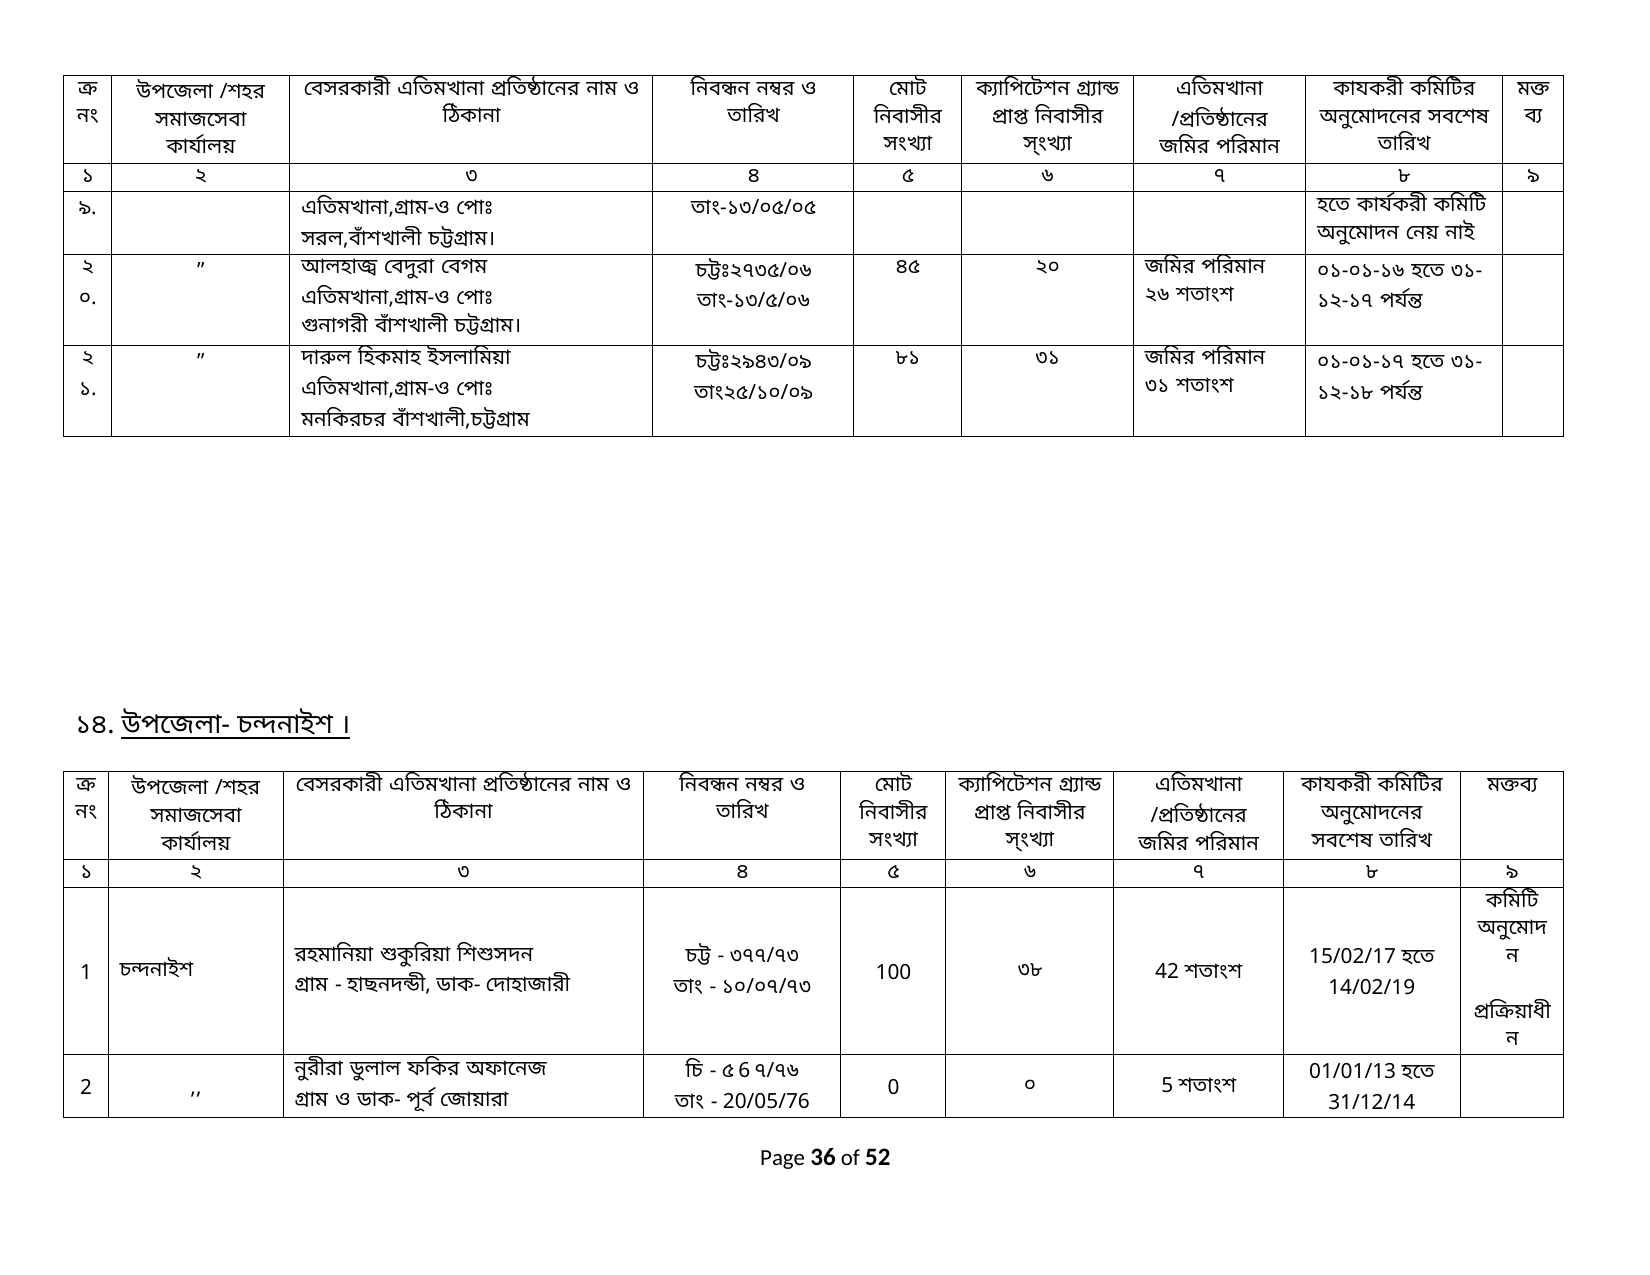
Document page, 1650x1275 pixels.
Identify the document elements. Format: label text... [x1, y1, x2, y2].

table_cell [1503, 255, 1563, 345]
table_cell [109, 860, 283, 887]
table_cell ” [112, 346, 289, 436]
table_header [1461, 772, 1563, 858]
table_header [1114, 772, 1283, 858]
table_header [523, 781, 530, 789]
table_header নিবন্ধন নম্বর ও তারিখ [653, 76, 853, 162]
table_cell ১ [64, 164, 111, 191]
text ১৪. উপজেলা- চন্দনাইশ । [75, 704, 1575, 744]
table_cell ’’ [112, 192, 289, 254]
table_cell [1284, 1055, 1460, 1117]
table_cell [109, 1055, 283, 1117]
table_cell ২০ [962, 255, 1133, 345]
table_cell ৩ [290, 164, 652, 191]
table_header বেসরকারী এতিমখানা প্রতিষ্ঠানের নাম ও ঠিকানা [290, 76, 652, 162]
table_cell ১৯. [64, 192, 111, 254]
table_header ক্র নং [64, 76, 111, 162]
table_cell ৫ [854, 164, 961, 191]
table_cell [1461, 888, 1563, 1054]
table_cell জমির পরিমান ৩১ শতাংশ [1134, 346, 1305, 436]
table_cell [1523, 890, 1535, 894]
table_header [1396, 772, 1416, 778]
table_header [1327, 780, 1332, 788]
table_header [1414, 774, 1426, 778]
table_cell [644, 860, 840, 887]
table_cell চট্টঃ৩৬৭২/০৫ তাং-১৩/০৫/০৫ [653, 192, 853, 254]
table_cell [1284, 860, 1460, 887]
table_cell দারুল হিকমাহ ইসলামিয়া এতিমখানা,গ্রাম-ও পোঃ মনকিরচর বাঁশখালী,চট্টগ্রাম [290, 346, 652, 436]
table_header ক্র নং [64, 772, 108, 858]
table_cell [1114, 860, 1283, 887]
table_cell চট্টঃ২৭৩৫/০৬ তাং-১৩/৫/০৬ [653, 255, 853, 345]
table_cell ০১-০১-১৭ হতে ৩১-১২-১৮ পর্যন্ত [1306, 346, 1502, 436]
table_cell ০১-০১-১৬ হতে ৩১-১২-১৭ পর্যন্ত [1306, 255, 1502, 345]
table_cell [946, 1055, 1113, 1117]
table_cell ৯ [1503, 164, 1563, 191]
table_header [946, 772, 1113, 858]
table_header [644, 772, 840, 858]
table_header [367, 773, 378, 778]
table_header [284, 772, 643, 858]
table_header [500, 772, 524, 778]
table_cell ২ [112, 164, 289, 191]
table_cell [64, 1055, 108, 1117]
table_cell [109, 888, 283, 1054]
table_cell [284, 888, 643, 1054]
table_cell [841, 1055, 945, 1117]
table_cell [1134, 192, 1305, 254]
table_cell ৭ [1134, 164, 1305, 191]
table_cell রেজিষ্টেশনের পর হতে কার্যকরী কমিটি অনুমোদন নেয় নাই [1306, 192, 1502, 254]
table_cell আল্লামা সিকান্দর শাহ(রা) এতিমখানা,গ্রাম-ও পোঃ সরল,বাঁশখালী চট্টগ্রাম। [290, 192, 652, 254]
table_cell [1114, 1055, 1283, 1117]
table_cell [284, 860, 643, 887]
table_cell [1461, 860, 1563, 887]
table_header ক্যাপিটেশন গ্র্যান্ড প্রাপ্ত নিবাসীর স্ংখ্যা [962, 76, 1133, 162]
table_cell ৩১ [962, 346, 1133, 436]
table_cell জমির পরিমান ২৬ শতাংশ [1134, 255, 1305, 345]
table_cell ৬ [962, 164, 1133, 191]
table_cell [1503, 346, 1563, 436]
table_cell ৮১ [854, 346, 961, 436]
table_cell ৮ [1306, 164, 1502, 191]
table_header মক্তব্য [1503, 76, 1563, 162]
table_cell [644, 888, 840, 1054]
table_header উপজেলা /শহর সমাজসেবা কার্যালয় [112, 76, 289, 162]
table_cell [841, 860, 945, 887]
table_cell [1503, 192, 1563, 254]
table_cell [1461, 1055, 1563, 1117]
table_cell ২১. [64, 346, 111, 436]
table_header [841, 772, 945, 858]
table_cell [962, 192, 1133, 254]
table_cell ” [112, 255, 289, 345]
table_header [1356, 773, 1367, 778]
table_header উপজেলা /শহর সমাজসেবা কার্যালয় [109, 772, 283, 858]
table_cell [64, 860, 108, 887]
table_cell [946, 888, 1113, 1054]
table_header এতিমখানা /প্রতিষ্ঠানের জমির পরিমান [1134, 76, 1305, 162]
table_cell ২০. [64, 255, 111, 345]
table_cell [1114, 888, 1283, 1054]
table_header মোট নিবাসীর সংখ্যা [854, 76, 961, 162]
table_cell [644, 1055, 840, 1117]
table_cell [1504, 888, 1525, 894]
table_cell ৪৫ [854, 255, 961, 345]
table_cell চট্টঃ২৯৪৩/০৯ তাং২৫/১০/০৯ [653, 346, 853, 436]
table_cell ৪ [653, 164, 853, 191]
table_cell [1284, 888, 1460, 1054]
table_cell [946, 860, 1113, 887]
table_header কাযকরী কমিটির অনুমোদনের সবশেষ তারিখ [1306, 76, 1502, 162]
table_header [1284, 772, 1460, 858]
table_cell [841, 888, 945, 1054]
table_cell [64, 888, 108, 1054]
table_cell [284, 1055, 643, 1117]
table_cell আলহাজ্ব বেদুরা বেগম এতিমখানা,গ্রাম-ও পোঃ গুনাগরী বাঁশখালী চট্টগ্রাম। [290, 255, 652, 345]
table_cell [854, 192, 961, 254]
